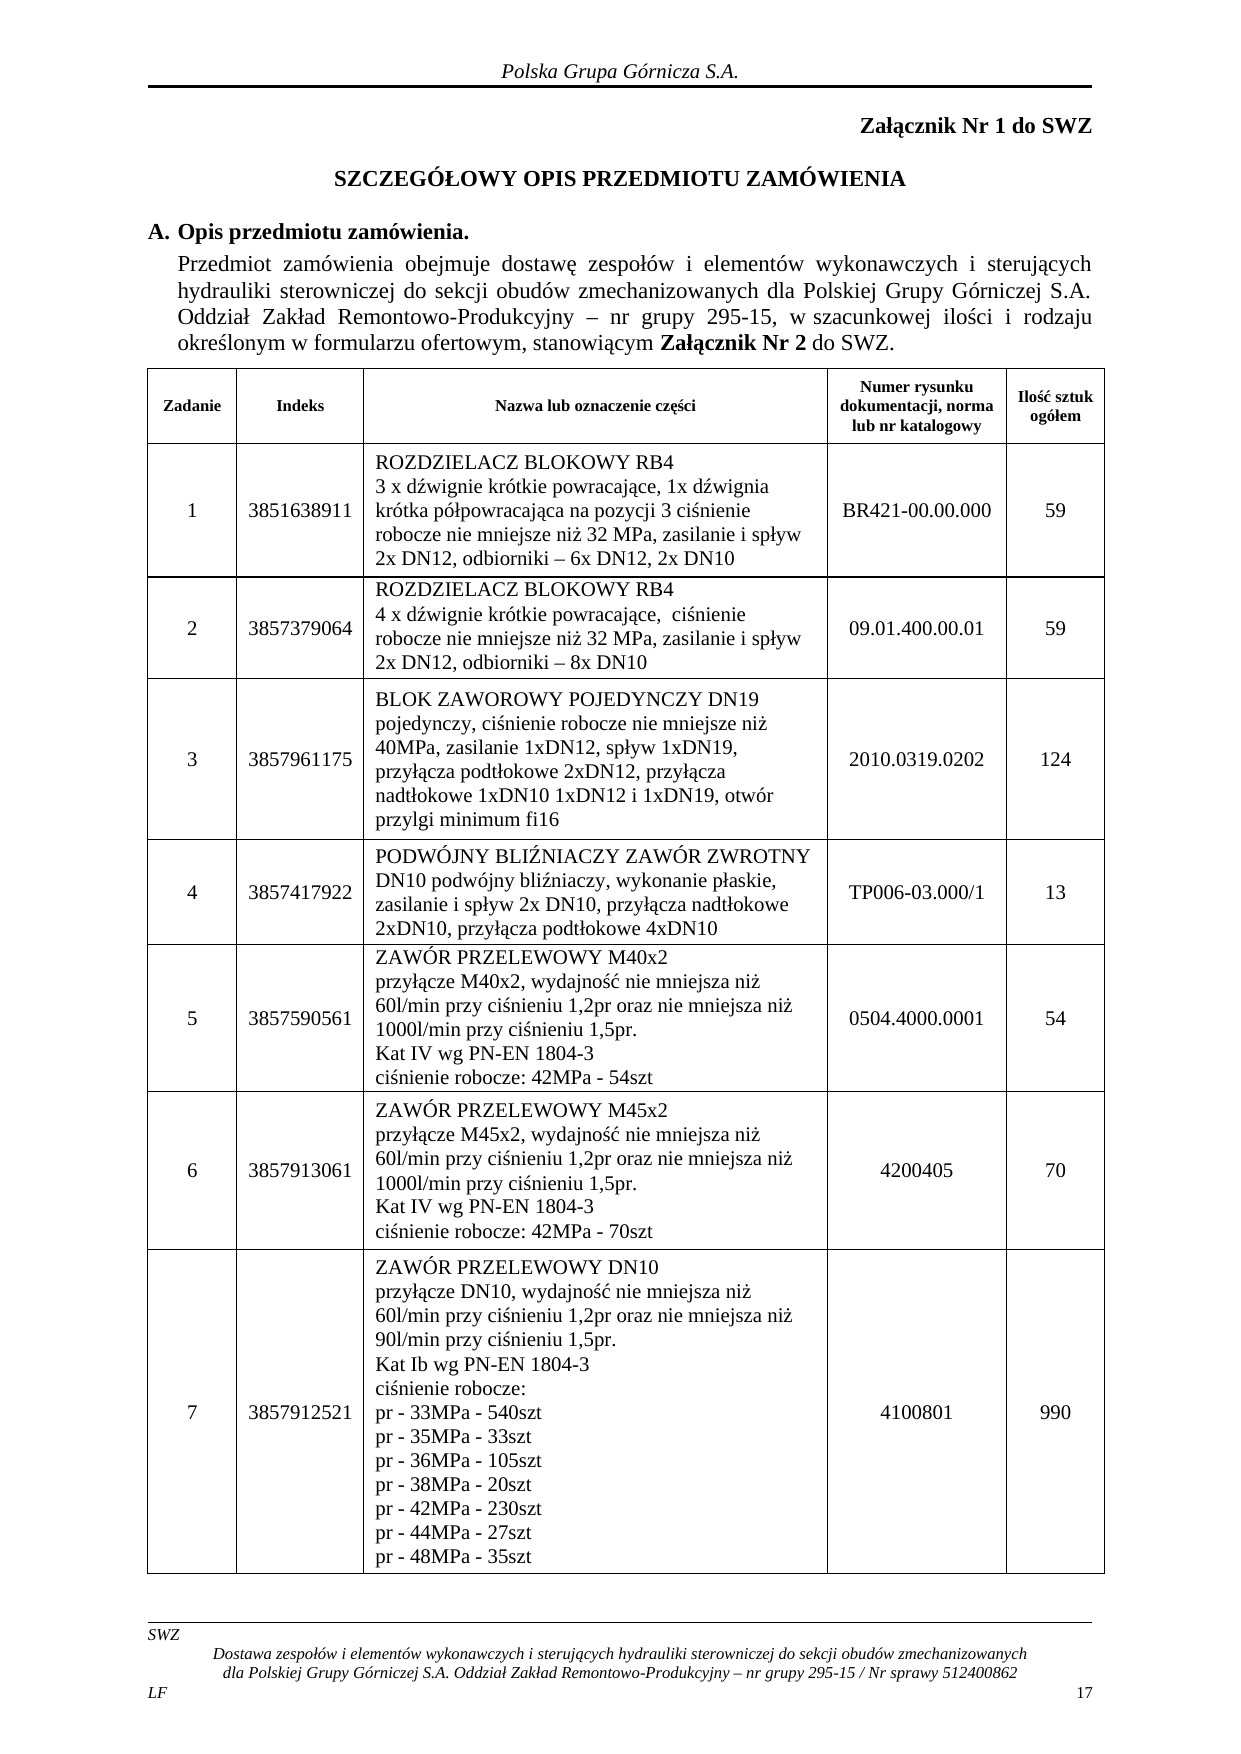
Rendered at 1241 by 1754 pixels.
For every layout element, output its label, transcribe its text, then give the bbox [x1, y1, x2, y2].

table_cell ROZDZIELACZ BLOKOWY RB4 3 x dźwignie krótkie powracające, 1x dźwignia krótka półpowracająca na pozycji 3 ciśnienie robocze nie mniejsze niż 32 MPa, zasilanie i spływ 2x DN12, odbiorniki – 6x DN12, 2x DN10 [364, 444, 827, 576]
table_cell TP006-03.000/1 [828, 840, 1006, 944]
list Opis przedmiotu zamówienia. [148, 218, 1092, 244]
table_cell 990 [1007, 1250, 1104, 1573]
table_header Nazwa lub oznaczenie części [364, 369, 827, 442]
table_cell 70 [1007, 1092, 1104, 1249]
table_cell 54 [1007, 945, 1104, 1091]
table_cell 3857913061 [237, 1092, 363, 1249]
table_cell 13 [1007, 840, 1104, 944]
table_cell 4100801 [828, 1250, 1006, 1573]
table_header Indeks [237, 369, 363, 442]
table_cell 3857379064 [237, 578, 363, 678]
table_cell ZAWÓR PRZELEWOWY M40x2 przyłącze M40x2, wydajność nie mniejsza niż 60l/min przy ciśnieniu 1,2pr oraz nie mniejsza niż 1000l/min przy ciśnieniu 1,5pr. Kat IV wg PN-EN 1804-3 ciśnienie robocze: 42MPa - 54szt [364, 945, 827, 1091]
table_cell 5 [148, 945, 236, 1091]
table_header Zadanie [148, 369, 236, 442]
table_cell 3857590561 [237, 945, 363, 1091]
table_cell 3857912521 [237, 1250, 363, 1573]
table_cell 2010.0319.0202 [828, 679, 1006, 839]
table_cell 7 [148, 1250, 236, 1573]
table_cell 59 [1007, 578, 1104, 678]
table_cell BR421-00.00.000 [828, 444, 1006, 576]
text SZCZEGÓŁOWY OPIS PRZEDMIOTU ZAMÓWIENIA [148, 165, 1092, 191]
table_cell 3857961175 [237, 679, 363, 839]
table_cell 0504.4000.0001 [828, 945, 1006, 1091]
table_cell 3857417922 [237, 840, 363, 944]
table_cell 3851638911 [237, 444, 363, 576]
table_cell 2 [148, 578, 236, 678]
table_cell 1 [148, 444, 236, 576]
table_cell 4200405 [828, 1092, 1006, 1249]
table_cell 09.01.400.00.01 [828, 578, 1006, 678]
table_cell ZAWÓR PRZELEWOWY DN10 przyłącze DN10, wydajność nie mniejsza niż 60l/min przy ciśnieniu 1,2pr oraz nie mniejsza niż 90l/min przy ciśnieniu 1,5pr. Kat Ib wg PN-EN 1804-3 ciśnienie robocze: pr - 33MPa - 540szt pr - 35MPa - 33szt pr - 36MPa - 105szt pr - 38MPa - 20szt pr - 42MPa - 230szt pr - 44MPa - 27szt pr - 48MPa - 35szt [364, 1250, 827, 1573]
text Przedmiot zamówienia obejmuje dostawę zespołów i elementów wykonawczych i sterujących hydrauliki sterowniczej do sekcji obudów zmechanizowanych dla Polskiej Grupy Górniczej S.A. Oddział Zakład Remontowo-Produkcyjny – nr grupy 295-15, w szacunkowej ilości i rodzaju określonym w formularzu ofertowym, stanowiącym Załącznik Nr 2 do SWZ. [177, 250, 1092, 356]
table_cell ROZDZIELACZ BLOKOWY RB4 4 x dźwignie krótkie powracające, ciśnienie robocze nie mniejsze niż 32 MPa, zasilanie i spływ 2x DN12, odbiorniki – 8x DN10 [364, 578, 827, 678]
table_header Ilość sztuk ogółem [1007, 369, 1104, 442]
table_cell 3 [148, 679, 236, 839]
table_header Numer rysunku dokumentacji, norma lub nr katalogowy [828, 369, 1006, 442]
text Załącznik Nr 1 do SWZ [738, 112, 1092, 139]
table_cell BLOK ZAWOROWY POJEDYNCZY DN19 pojedynczy, ciśnienie robocze nie mniejsze niż 40MPa, zasilanie 1xDN12, spływ 1xDN19, przyłącza podtłokowe 2xDN12, przyłącza nadtłokowe 1xDN10 1xDN12 i 1xDN19, otwór przylgi minimum fi16 [364, 679, 827, 839]
table_cell 124 [1007, 679, 1104, 839]
table_cell 4 [148, 840, 236, 944]
table_cell ZAWÓR PRZELEWOWY M45x2 przyłącze M45x2, wydajność nie mniejsza niż 60l/min przy ciśnieniu 1,2pr oraz nie mniejsza niż 1000l/min przy ciśnieniu 1,5pr. Kat IV wg PN-EN 1804-3 ciśnienie robocze: 42MPa - 70szt [364, 1092, 827, 1249]
table_cell PODWÓJNY BLIŹNIACZY ZAWÓR ZWROTNY DN10 podwójny bliźniaczy, wykonanie płaskie, zasilanie i spływ 2x DN10, przyłącza nadtłokowe 2xDN10, przyłącza podtłokowe 4xDN10 [364, 840, 827, 944]
table_cell 59 [1007, 444, 1104, 576]
table_cell 6 [148, 1092, 236, 1249]
